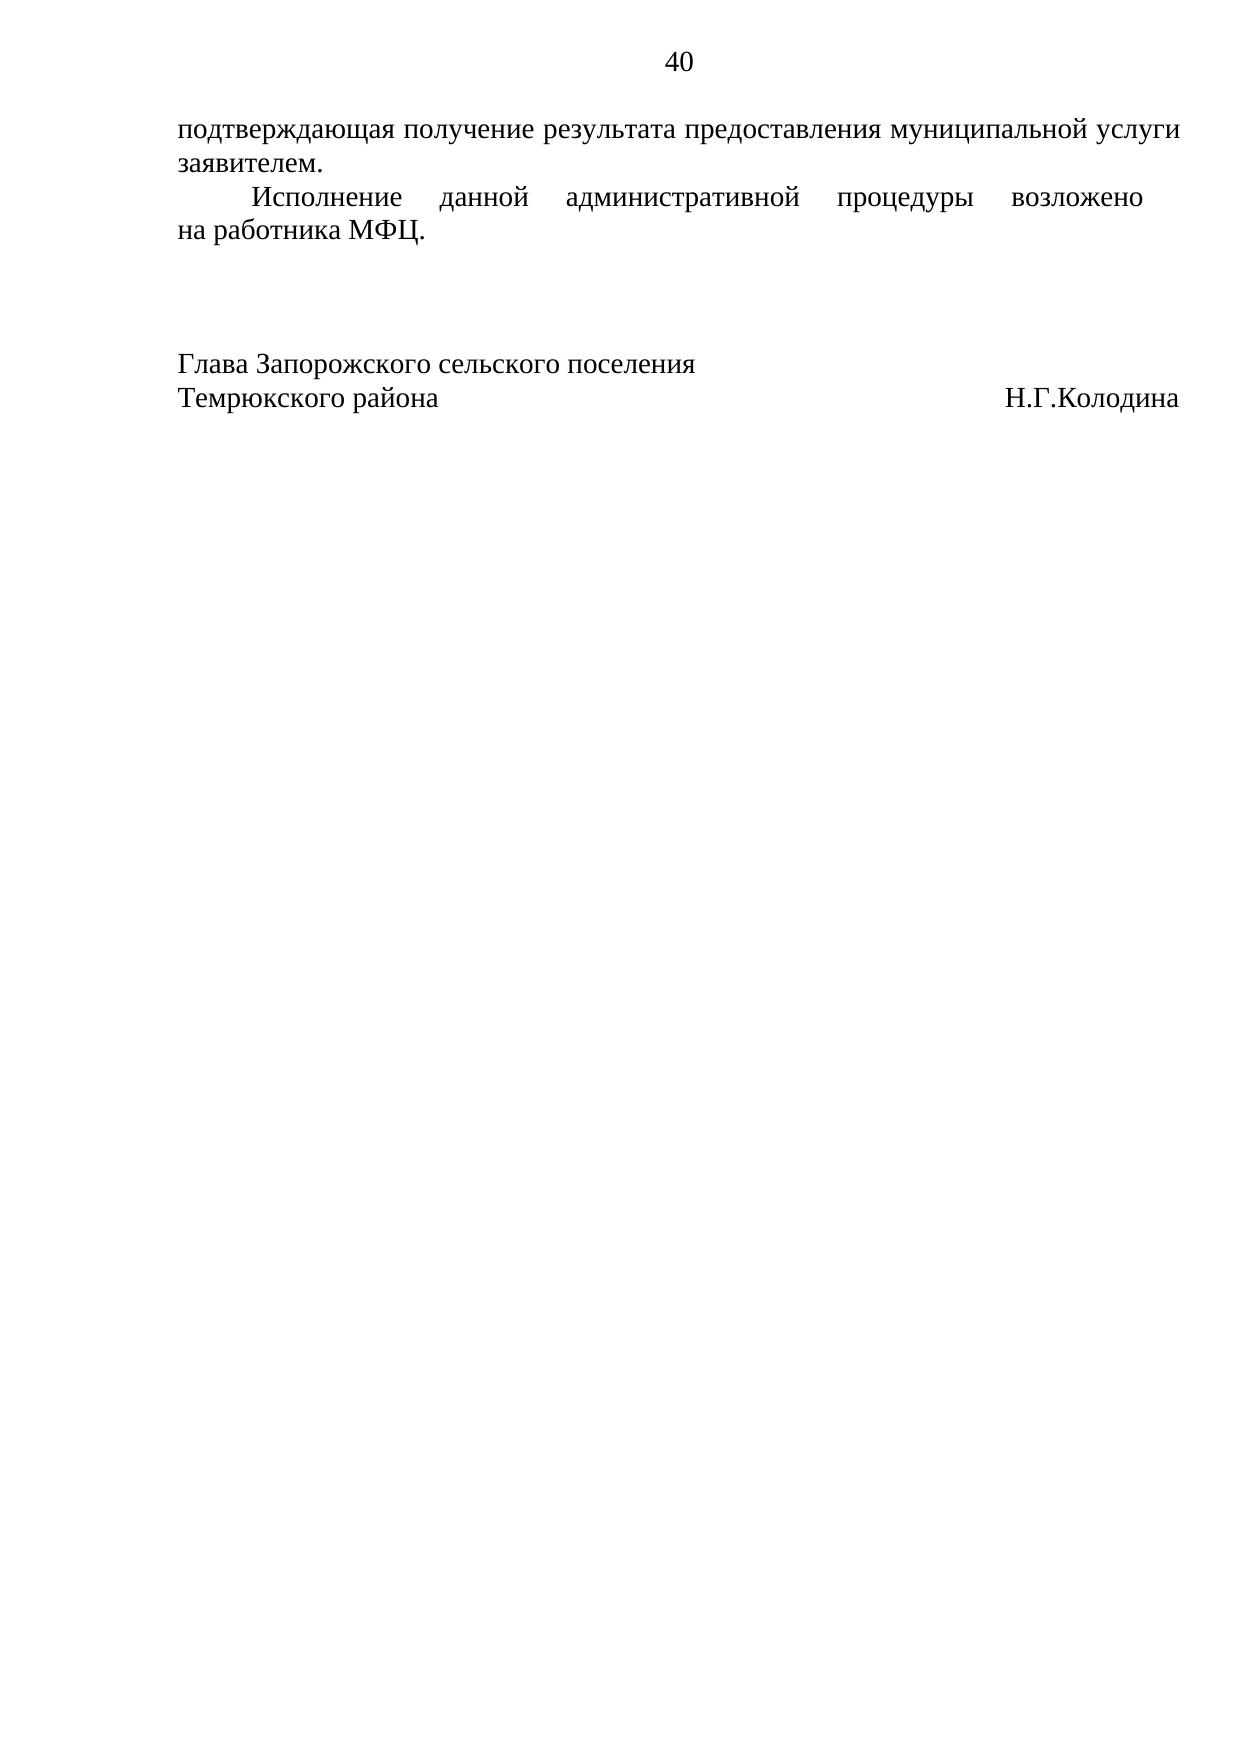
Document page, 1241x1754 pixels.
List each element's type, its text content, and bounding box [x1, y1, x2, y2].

text Исполнение данной административной процедуры возложено на работника МФЦ. [177, 179, 1181, 246]
text Глава Запорожского сельского поселения [177, 346, 1181, 380]
text Темрюкского района Н.Г.Колодина [177, 380, 1181, 413]
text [177, 74, 1181, 179]
